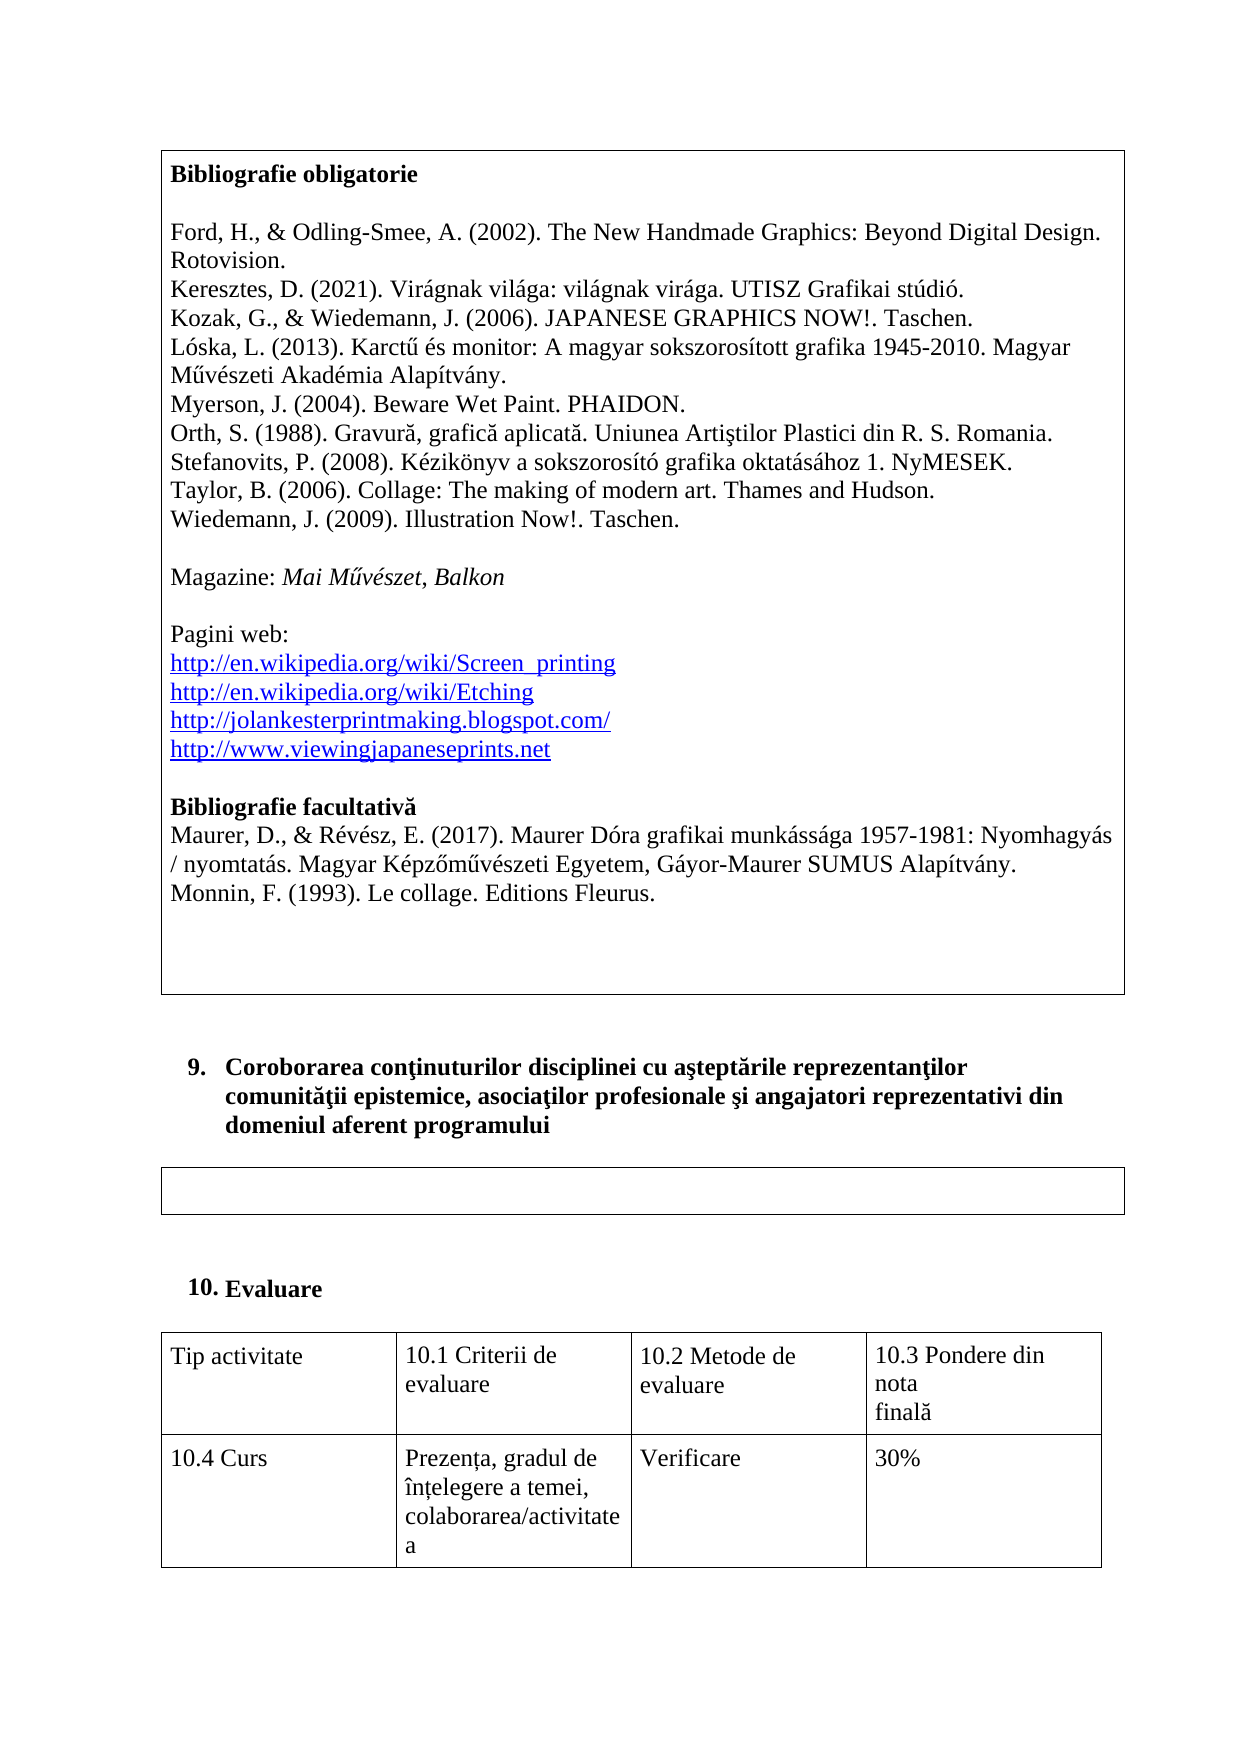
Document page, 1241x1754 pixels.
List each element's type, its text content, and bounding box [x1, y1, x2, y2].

table_header 10.1 Criterii de evaluare [397, 1333, 631, 1434]
table_cell 30% [867, 1435, 1101, 1567]
table_header 10.3 Pondere din nota finală [867, 1333, 1101, 1434]
table_header Bibliografie obligatorie Ford, H., & Odling-Smee, A. (2002). The New Handmade Graphics: Beyond Digital Design. Rotovision. Keresztes, D. (2021). Virágnak világa: világnak virága. UTISZ Grafikai stúdió. Kozak, G., & Wiedemann, J. (2006). JAPANESE GRAPHICS NOW!. Taschen. Lóska, L. (2013). Karctű és monitor: A magyar sokszorosított grafika 1945-2010. Magyar Művészeti Akadémia Alapítvány. Myerson, J. (2004). Beware Wet Paint. PHAIDON. Orth, S. (1988). Gravură, grafică aplicată. Uniunea Artiştilor Plastici din R. S. Romania. Stefanovits, P. (2008). Kézikönyv a sokszorosító grafika oktatásához 1. NyMESEK. Taylor, B. (2006). Collage: The making of modern art. Thames and Hudson. Wiedemann, J. (2009). Illustration Now!. Taschen. Magazine: Mai Művészet, Balkon Pagini web: http://en.wikipedia.org/wiki/Screen_printing http://en.wikipedia.org/wiki/Etching http://jolankesterprintmaking.blogspot.com/ http://www.viewingjapaneseprints.net Bibliografie facultativă Maurer, D., & Révész, E. (2017). Maurer Dóra grafikai munkássága 1957-1981: Nyomhagyás / nyomtatás. Magyar Képzőművészeti Egyetem, Gáyor-Maurer SUMUS Alapítvány. Monnin, F. (1993). Le collage. Editions Fleurus. [162, 151, 1124, 994]
table_cell 10.4 Curs [162, 1435, 396, 1567]
list Coroborarea conţinuturilor disciplinei cu aşteptările reprezentanţilor comunităţii epistemice, asociaţilor profesionale şi angajatori reprezentativi din domeniul aferent programului [187, 1052, 1090, 1138]
table_cell Prezența, gradul de înțelegere a temei, colaborarea/activitatea [397, 1435, 631, 1567]
table_header [162, 1168, 1124, 1214]
table_header Tip activitate [162, 1333, 396, 1434]
table_cell Verificare [632, 1435, 866, 1567]
table_header 10.2 Metode de evaluare [632, 1333, 866, 1434]
list Evaluare [187, 1272, 1090, 1303]
